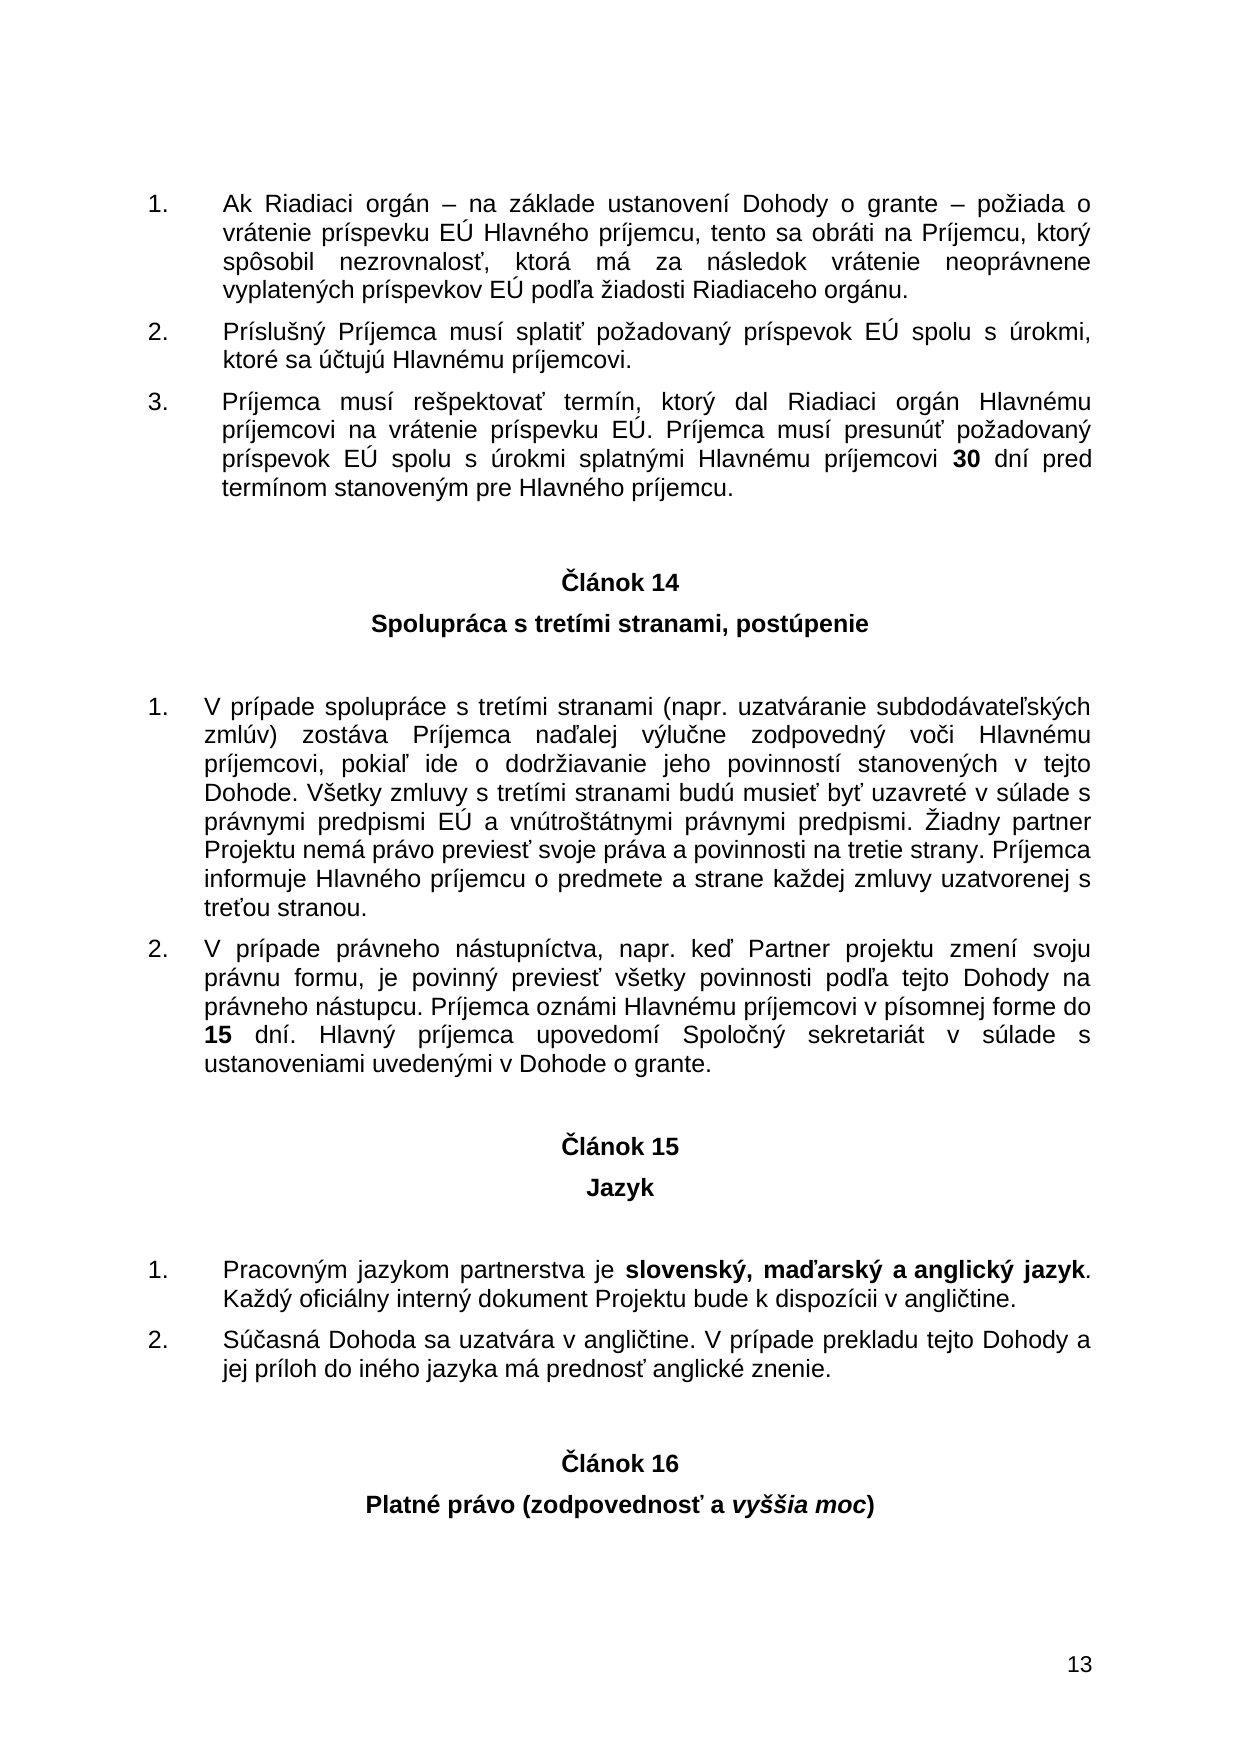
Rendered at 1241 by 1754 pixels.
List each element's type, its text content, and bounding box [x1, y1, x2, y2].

text Článok 16 [148, 1449, 1092, 1478]
text Spolupráca s tretími stranami, postúpenie [148, 609, 1092, 638]
list Ak Riadiaci orgán – na základe ustanovení Dohody o grante – požiada o vrátenie príspevku EÚ Hlavného príjemcu, tento sa obráti na Príjemcu, ktorý spôsobil nezrovnalosť, ktorá má za následok vrátenie neoprávnene vyplatených príspevkov EÚ podľa žiadosti Riadiaceho orgánu. [148, 189, 1092, 304]
text Platné právo (zodpovednosť a vyššia moc) [148, 1490, 1092, 1519]
list V prípade právneho nástupníctva, napr. keď Partner projektu zmení svoju právnu formu, je povinný previesť všetky povinnosti podľa tejto Dohody na právneho nástupcu. Príjemca oznámi Hlavnému príjemcovi v písomnej forme do 15 dní. Hlavný príjemca upovedomí Spoločný sekretariát v súlade s ustanoveniami uvedenými v Dohode o grante. [148, 934, 1092, 1078]
list V prípade spolupráce s tretími stranami (napr. uzatváranie subdodávateľských zmlúv) zostáva Príjemca naďalej výlučne zodpovedný voči Hlavnému príjemcovi, pokiaľ ide o dodržiavanie jeho povinností stanovených v tejto Dohode. Všetky zmluvy s tretími stranami budú musieť byť uzavreté v súlade s právnymi predpismi EÚ a vnútroštátnymi právnymi predpismi. Žiadny partner Projektu nemá právo previesť svoje práva a povinnosti na tretie strany. Príjemca informuje Hlavného príjemcu o predmete a strane každej zmluvy uzatvorenej s treťou stranou. [148, 691, 1092, 921]
text Jazyk [148, 1173, 1092, 1201]
list Príslušný Príjemca musí splatiť požadovaný príspevok EÚ spolu s úrokmi, ktoré sa účtujú Hlavnému príjemcovi. [148, 316, 1092, 374]
list Súčasná Dohoda sa uzatvára v angličtine. V prípade prekladu tejto Dohody a jej príloh do iného jazyka má prednosť anglické znenie. [148, 1325, 1092, 1383]
text Článok 15 [148, 1131, 1092, 1160]
list Pracovným jazykom partnerstva je slovenský, maďarský a anglický jazyk. Každý oficiálny interný dokument Projektu bude k dispozícii v angličtine. [148, 1255, 1092, 1313]
text Článok 14 [148, 568, 1092, 596]
text 3. Príjemca musí rešpektovať termín, ktorý dal Riadiaci orgán Hlavnému príjemcovi na vrátenie príspevku EÚ. Príjemca musí presunúť požadovaný príspevok EÚ spolu s úrokmi splatnými Hlavnému príjemcovi 30 dní pred termínom stanoveným pre Hlavného príjemcu. [148, 386, 1092, 501]
